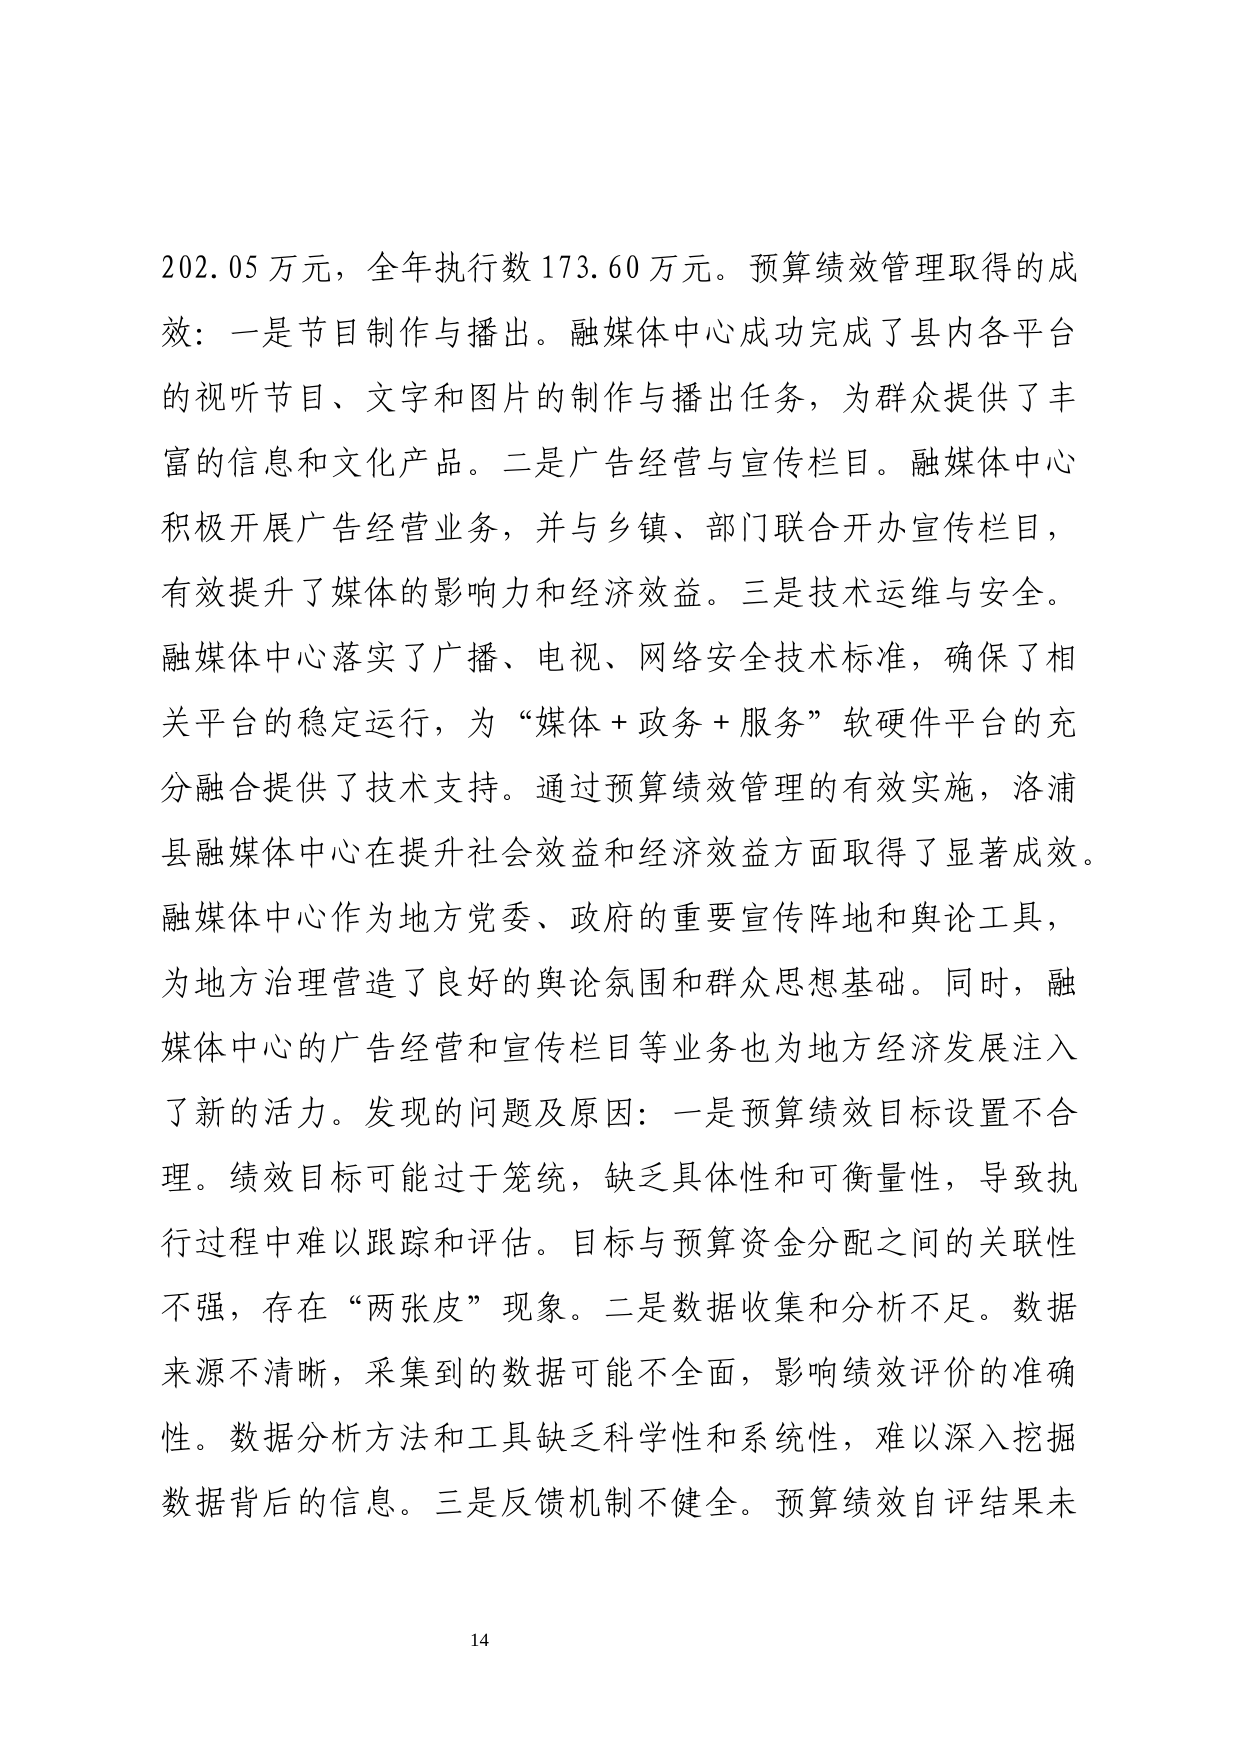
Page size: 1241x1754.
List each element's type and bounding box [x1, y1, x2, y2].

text [159, 233, 1081, 1533]
